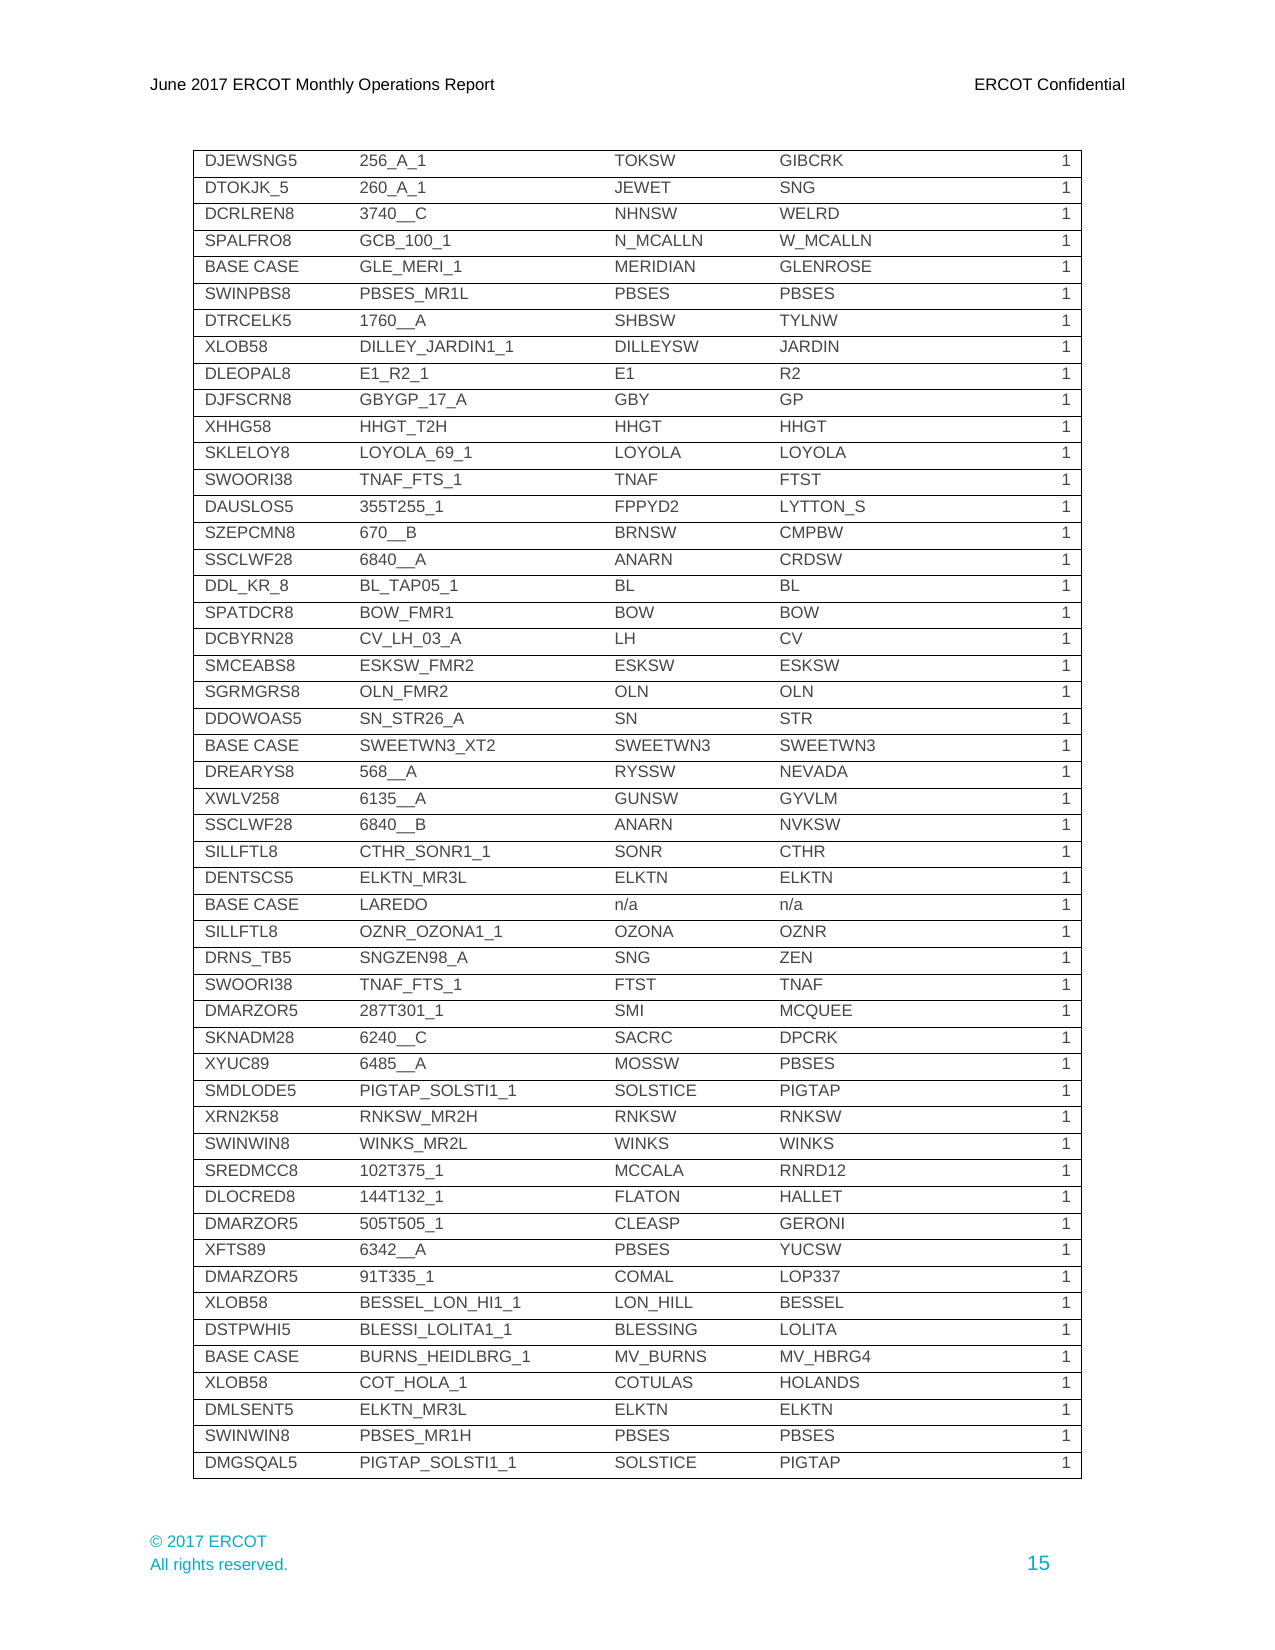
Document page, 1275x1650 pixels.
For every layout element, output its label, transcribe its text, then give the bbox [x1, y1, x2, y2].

table_cell HALLET [768, 1187, 909, 1212]
table_cell DCBYRN28 [194, 629, 348, 655]
table_cell DDOWOAS5 [194, 709, 348, 734]
table_cell SOLSTICE [603, 1453, 768, 1478]
table_cell DCRLREN8 [194, 204, 348, 230]
table_cell XLOB58 [194, 1373, 348, 1398]
table_cell CV [768, 629, 909, 655]
table_cell LOLITA [768, 1320, 909, 1345]
table_cell XFTS89 [194, 1240, 348, 1266]
table_cell 1 [909, 735, 1081, 761]
table_cell 1 [909, 868, 1081, 894]
table_cell 1 [909, 151, 1081, 177]
table_cell GBY [603, 390, 768, 416]
table_cell SREDMCC8 [194, 1160, 348, 1186]
table_cell RYSSW [603, 762, 768, 787]
table_cell XHHG58 [194, 417, 348, 442]
table_cell PBSES_MR1L [348, 284, 603, 309]
table_cell PBSES [768, 1426, 909, 1452]
table_cell LOP337 [768, 1267, 909, 1292]
table_cell 1 [909, 443, 1081, 469]
table_cell TNAF_FTS_1 [348, 470, 603, 495]
table_cell 1 [909, 1187, 1081, 1212]
table_cell 1 [909, 1081, 1081, 1106]
table_cell DILLEYSW [603, 337, 768, 362]
table_cell BLESSING [603, 1320, 768, 1345]
table_cell 1 [909, 1134, 1081, 1159]
table_cell XLOB58 [194, 1293, 348, 1319]
table_cell DDL_KR_8 [194, 576, 348, 602]
table_cell 1 [909, 364, 1081, 389]
table_cell SNG [768, 178, 909, 203]
table_cell 1 [909, 257, 1081, 283]
table_cell SWINWIN8 [194, 1426, 348, 1452]
table_cell 256_A_1 [348, 151, 603, 177]
table_cell DRNS_TB5 [194, 948, 348, 973]
table_cell GUNSW [603, 789, 768, 814]
table_cell GLE_MERI_1 [348, 257, 603, 283]
table_cell FTST [603, 975, 768, 1000]
table_cell 6342__A [348, 1240, 603, 1266]
table_cell MV_BURNS [603, 1346, 768, 1372]
table_cell 1 [909, 1001, 1081, 1027]
table_cell N_MCALLN [603, 231, 768, 256]
table_cell WELRD [768, 204, 909, 230]
table_cell PBSES [603, 1240, 768, 1266]
table_cell JEWET [603, 178, 768, 203]
table_cell 1 [909, 1373, 1081, 1398]
table_cell BESSEL [768, 1293, 909, 1319]
table_cell DENTSCS5 [194, 868, 348, 894]
table_cell OZNR [768, 921, 909, 947]
table_cell 1 [909, 1267, 1081, 1292]
table_cell PBSES [603, 284, 768, 309]
table_cell 1 [909, 576, 1081, 602]
table_cell SPALFRO8 [194, 231, 348, 256]
table_cell TNAF [768, 975, 909, 1000]
table_cell SILLFTL8 [194, 842, 348, 867]
table_cell FTST [768, 470, 909, 495]
table_cell 1 [909, 1028, 1081, 1053]
table_cell OLN [603, 682, 768, 708]
table_cell BOW_FMR1 [348, 603, 603, 628]
table_cell FPPYD2 [603, 496, 768, 522]
table_cell 1 [909, 682, 1081, 708]
table_cell HHGT [768, 417, 909, 442]
table_cell LAREDO [348, 895, 603, 920]
table_cell PIGTAP [768, 1081, 909, 1106]
table_cell 1 [909, 1240, 1081, 1266]
table_cell PBSES [768, 284, 909, 309]
table_cell RNKSW [603, 1107, 768, 1133]
table_cell 91T335_1 [348, 1267, 603, 1292]
table_cell 1 [909, 204, 1081, 230]
table_cell HHGT [603, 417, 768, 442]
table_cell 1 [909, 417, 1081, 442]
table_cell 1 [909, 284, 1081, 309]
table_cell BRNSW [603, 523, 768, 548]
table_cell 6240__C [348, 1028, 603, 1053]
table_cell LOYOLA [768, 443, 909, 469]
table_cell LOYOLA [603, 443, 768, 469]
table_cell ANARN [603, 550, 768, 575]
table_cell SWOORI38 [194, 975, 348, 1000]
table_cell SNGZEN98_A [348, 948, 603, 973]
table_cell E1_R2_1 [348, 364, 603, 389]
table_cell SN [603, 709, 768, 734]
table_cell SWEETWN3 [768, 735, 909, 761]
table_cell LOYOLA_69_1 [348, 443, 603, 469]
table_cell GIBCRK [768, 151, 909, 177]
table_cell DPCRK [768, 1028, 909, 1053]
table_cell COMAL [603, 1267, 768, 1292]
table_cell RNKSW_MR2H [348, 1107, 603, 1133]
table_cell 6485__A [348, 1054, 603, 1080]
table_cell DMARZOR5 [194, 1214, 348, 1239]
table_cell BOW [603, 603, 768, 628]
table_cell R2 [768, 364, 909, 389]
table_cell BESSEL_LON_HI1_1 [348, 1293, 603, 1319]
table_cell MCQUEE [768, 1001, 909, 1027]
table_cell 3740__C [348, 204, 603, 230]
table_cell BASE CASE [194, 257, 348, 283]
table_cell 1 [909, 789, 1081, 814]
table_cell 1 [909, 1160, 1081, 1186]
table_cell OZONA [603, 921, 768, 947]
table_cell XYUC89 [194, 1054, 348, 1080]
table_cell COT_HOLA_1 [348, 1373, 603, 1398]
table_cell 1760__A [348, 310, 603, 336]
table_cell 1 [909, 1293, 1081, 1319]
table_cell 1 [909, 815, 1081, 841]
table_cell SSCLWF28 [194, 815, 348, 841]
table_cell CV_LH_03_A [348, 629, 603, 655]
table_cell GCB_100_1 [348, 231, 603, 256]
table_cell MV_HBRG4 [768, 1346, 909, 1372]
table_cell XRN2K58 [194, 1107, 348, 1133]
table_cell OZNR_OZONA1_1 [348, 921, 603, 947]
table_cell PIGTAP_SOLSTI1_1 [348, 1081, 603, 1106]
table_cell TOKSW [603, 151, 768, 177]
table_cell HHGT_T2H [348, 417, 603, 442]
table_cell 6135__A [348, 789, 603, 814]
table_cell 287T301_1 [348, 1001, 603, 1027]
table_cell DMARZOR5 [194, 1001, 348, 1027]
table_cell SMCEABS8 [194, 656, 348, 681]
table_cell FLATON [603, 1187, 768, 1212]
table_cell BURNS_HEIDLBRG_1 [348, 1346, 603, 1372]
table_cell ANARN [603, 815, 768, 841]
table_cell SWINPBS8 [194, 284, 348, 309]
table_cell 1 [909, 1320, 1081, 1345]
table_cell 1 [909, 231, 1081, 256]
table_cell MOSSW [603, 1054, 768, 1080]
table_cell OLN_FMR2 [348, 682, 603, 708]
table_cell BL [603, 576, 768, 602]
table_cell DREARYS8 [194, 762, 348, 787]
table_cell BL_TAP05_1 [348, 576, 603, 602]
table_cell 1 [909, 1346, 1081, 1372]
table_cell OLN [768, 682, 909, 708]
table_cell 1 [909, 656, 1081, 681]
table_cell SOLSTICE [603, 1081, 768, 1106]
table_cell ZEN [768, 948, 909, 973]
table_cell 355T255_1 [348, 496, 603, 522]
table_cell PIGTAP_SOLSTI1_1 [348, 1453, 603, 1478]
table_cell BOW [768, 603, 909, 628]
table_cell HOLANDS [768, 1373, 909, 1398]
table_cell 568__A [348, 762, 603, 787]
table_cell 1 [909, 390, 1081, 416]
table_cell PBSES_MR1H [348, 1426, 603, 1452]
table_cell 1 [909, 1453, 1081, 1478]
table_cell 6840__A [348, 550, 603, 575]
table_cell PBSES [603, 1426, 768, 1452]
table_cell SWEETWN3_XT2 [348, 735, 603, 761]
table_cell GERONI [768, 1214, 909, 1239]
table_cell SGRMGRS8 [194, 682, 348, 708]
table_cell TNAF [603, 470, 768, 495]
table_cell BASE CASE [194, 1346, 348, 1372]
table_cell 1 [909, 470, 1081, 495]
table_cell SMI [603, 1001, 768, 1027]
table_cell 6840__B [348, 815, 603, 841]
table_cell ELKTN [603, 868, 768, 894]
table_cell 1 [909, 496, 1081, 522]
table_cell 1 [909, 1426, 1081, 1452]
table_cell 1 [909, 895, 1081, 920]
table_cell GLENROSE [768, 257, 909, 283]
table_cell CLEASP [603, 1214, 768, 1239]
table_cell XWLV258 [194, 789, 348, 814]
table_cell SSCLWF28 [194, 550, 348, 575]
table_cell SWINWIN8 [194, 1134, 348, 1159]
table_cell RNRD12 [768, 1160, 909, 1186]
table_cell DMLSENT5 [194, 1400, 348, 1425]
table_cell TYLNW [768, 310, 909, 336]
table_cell CTHR [768, 842, 909, 867]
table_cell SN_STR26_A [348, 709, 603, 734]
table_cell SKNADM28 [194, 1028, 348, 1053]
table_cell DJFSCRN8 [194, 390, 348, 416]
table_cell DLOCRED8 [194, 1187, 348, 1212]
table_cell DTOKJK_5 [194, 178, 348, 203]
table_cell ESKSW_FMR2 [348, 656, 603, 681]
table_cell MERIDIAN [603, 257, 768, 283]
table_cell BASE CASE [194, 735, 348, 761]
table_cell SNG [603, 948, 768, 973]
table_cell WINKS [603, 1134, 768, 1159]
table_cell SKLELOY8 [194, 443, 348, 469]
table_cell YUCSW [768, 1240, 909, 1266]
table_cell 1 [909, 762, 1081, 787]
table_cell GP [768, 390, 909, 416]
table_cell LON_HILL [603, 1293, 768, 1319]
table_cell DMGSQAL5 [194, 1453, 348, 1478]
table_cell ESKSW [768, 656, 909, 681]
table_cell n/a [603, 895, 768, 920]
table_cell WINKS_MR2L [348, 1134, 603, 1159]
table_cell 144T132_1 [348, 1187, 603, 1212]
table_cell ELKTN [768, 1400, 909, 1425]
table_cell BLESSI_LOLITA1_1 [348, 1320, 603, 1345]
table_cell 1 [909, 603, 1081, 628]
table_cell 1 [909, 550, 1081, 575]
table_cell 1 [909, 310, 1081, 336]
table_cell ELKTN_MR3L [348, 1400, 603, 1425]
table_cell SHBSW [603, 310, 768, 336]
table_cell ELKTN [768, 868, 909, 894]
table_cell 1 [909, 1214, 1081, 1239]
table_cell SILLFTL8 [194, 921, 348, 947]
table_cell NEVADA [768, 762, 909, 787]
table_cell 1 [909, 709, 1081, 734]
table_cell 1 [909, 1054, 1081, 1080]
table_cell STR [768, 709, 909, 734]
table_cell GBYGP_17_A [348, 390, 603, 416]
table_cell SZEPCMN8 [194, 523, 348, 548]
table_cell SPATDCR8 [194, 603, 348, 628]
table_cell SMDLODE5 [194, 1081, 348, 1106]
table_cell DSTPWHI5 [194, 1320, 348, 1345]
table_cell 102T375_1 [348, 1160, 603, 1186]
table_cell 260_A_1 [348, 178, 603, 203]
table_cell DJEWSNG5 [194, 151, 348, 177]
table_cell NVKSW [768, 815, 909, 841]
table_cell DTRCELK5 [194, 310, 348, 336]
table_cell ESKSW [603, 656, 768, 681]
table_cell 1 [909, 629, 1081, 655]
table_cell 1 [909, 178, 1081, 203]
table_cell 1 [909, 523, 1081, 548]
table_cell 1 [909, 975, 1081, 1000]
table_cell SWOORI38 [194, 470, 348, 495]
table_cell LH [603, 629, 768, 655]
table_cell JARDIN [768, 337, 909, 362]
table_cell W_MCALLN [768, 231, 909, 256]
table_cell WINKS [768, 1134, 909, 1159]
table_cell RNKSW [768, 1107, 909, 1133]
table_cell PBSES [768, 1054, 909, 1080]
table_cell DAUSLOS5 [194, 496, 348, 522]
table_cell BL [768, 576, 909, 602]
table_cell SWEETWN3 [603, 735, 768, 761]
table_cell DLEOPAL8 [194, 364, 348, 389]
table_cell CMPBW [768, 523, 909, 548]
table_cell 1 [909, 1400, 1081, 1425]
table_cell SACRC [603, 1028, 768, 1053]
table_cell TNAF_FTS_1 [348, 975, 603, 1000]
table_cell PIGTAP [768, 1453, 909, 1478]
table_cell 1 [909, 1107, 1081, 1133]
table_cell GYVLM [768, 789, 909, 814]
table_cell 1 [909, 921, 1081, 947]
table_cell 670__B [348, 523, 603, 548]
table_cell ELKTN_MR3L [348, 868, 603, 894]
table_cell 1 [909, 337, 1081, 362]
table_cell BASE CASE [194, 895, 348, 920]
table_cell ELKTN [603, 1400, 768, 1425]
table_cell XLOB58 [194, 337, 348, 362]
table_cell LYTTON_S [768, 496, 909, 522]
table_cell NHNSW [603, 204, 768, 230]
table_cell CTHR_SONR1_1 [348, 842, 603, 867]
table_cell 1 [909, 948, 1081, 973]
table_cell E1 [603, 364, 768, 389]
table_cell 1 [909, 842, 1081, 867]
table_cell COTULAS [603, 1373, 768, 1398]
table_cell DILLEY_JARDIN1_1 [348, 337, 603, 362]
table_cell SONR [603, 842, 768, 867]
table_cell DMARZOR5 [194, 1267, 348, 1292]
table_cell n/a [768, 895, 909, 920]
table_cell 505T505_1 [348, 1214, 603, 1239]
table_cell CRDSW [768, 550, 909, 575]
table_cell MCCALA [603, 1160, 768, 1186]
